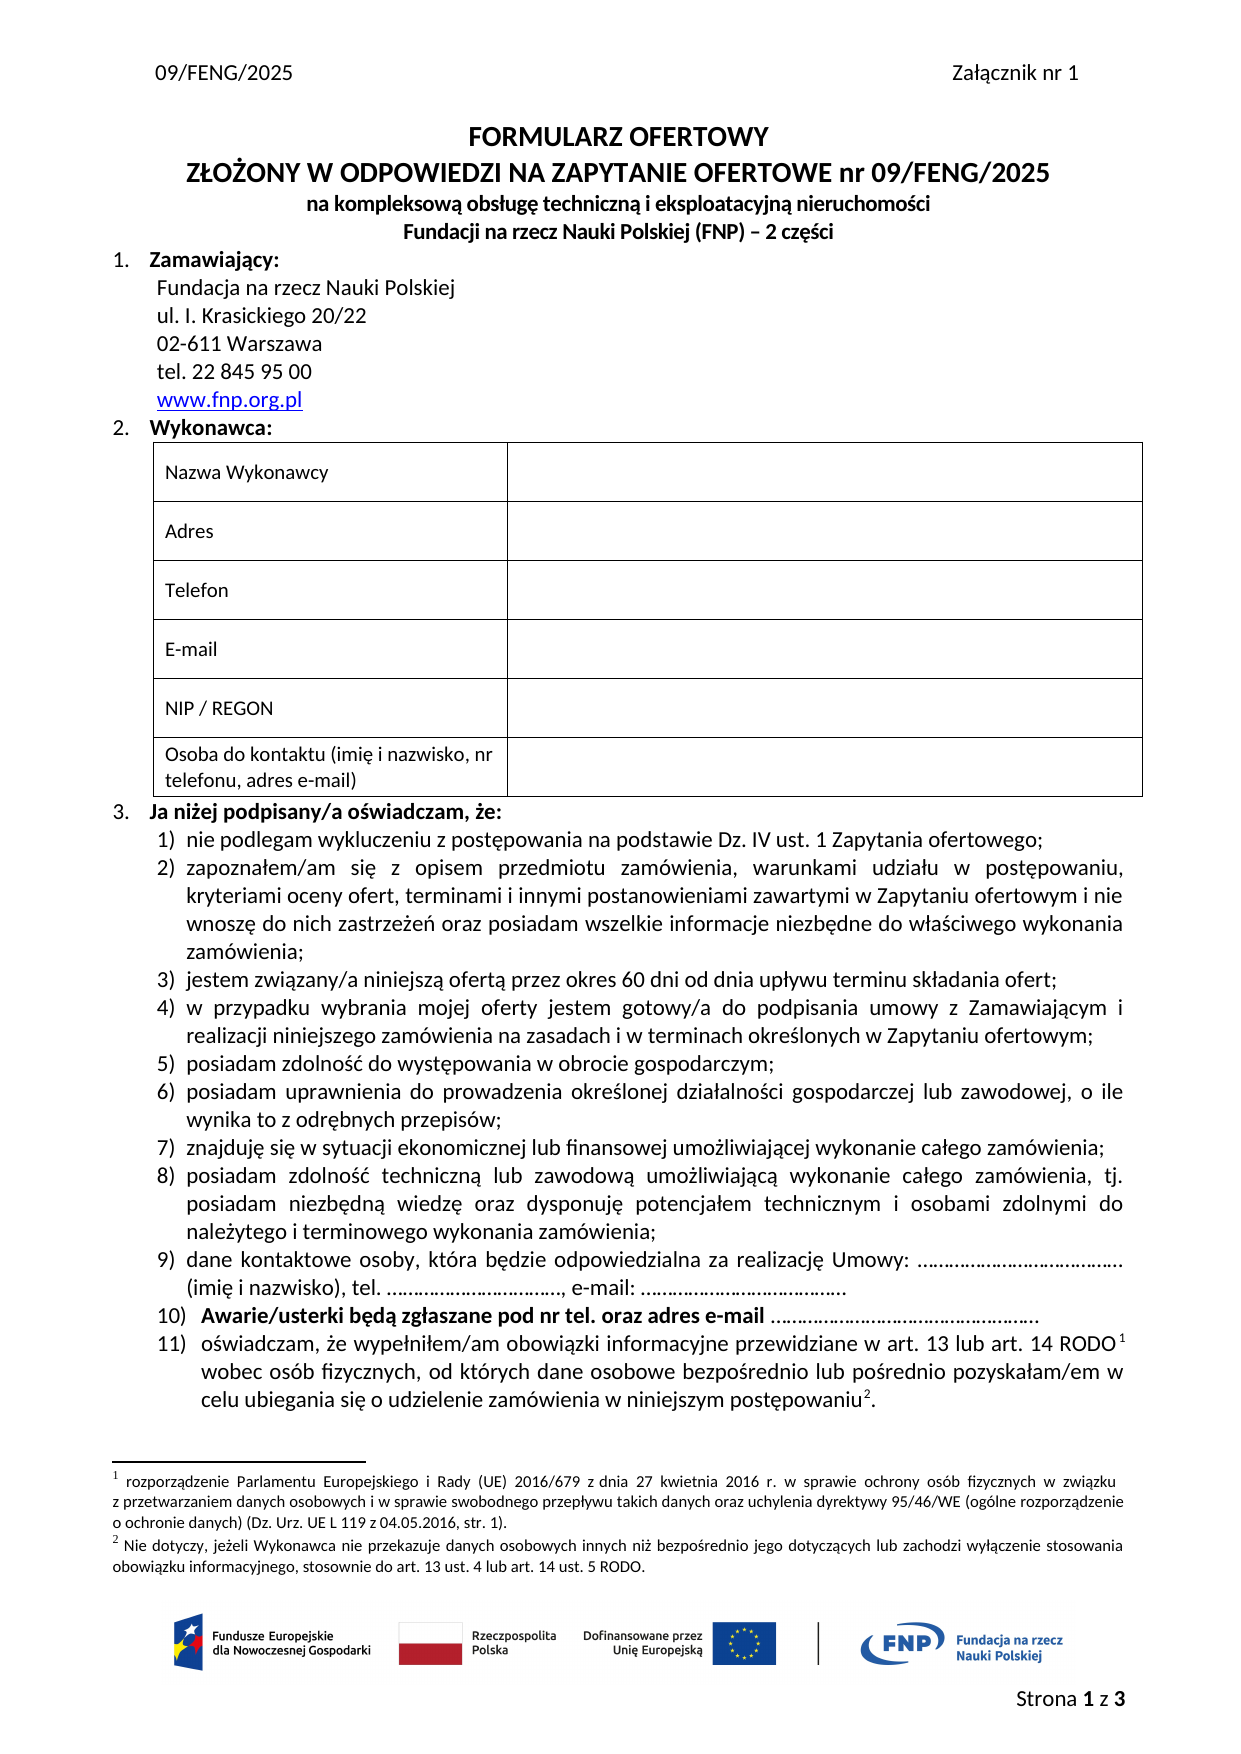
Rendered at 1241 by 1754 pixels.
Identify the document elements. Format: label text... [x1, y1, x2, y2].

table_header Nazwa Wykonawcy [154, 443, 507, 501]
table_cell [508, 561, 1142, 619]
list oświadczam, że wypełniłem/am obowiązki informacyjne przewidziane w art. 13 lub art. 14 RODO wobec osób fizycznych, od których dane osobowe bezpośrednio lub pośrednio pozyskałam/em w celu ubiegania się o udzielenie zamówienia w niniejszym postępowaniu. [157, 1329, 1125, 1413]
list Ja niżej podpisany/a oświadczam, że: [112, 797, 1125, 825]
list Awarie/usterki będą zgłaszane pod nr tel. oraz adres e-mail …………………………………………… [157, 1301, 1125, 1329]
list Wykonawca: [112, 413, 1125, 442]
list nie podlegam wykluczeniu z postępowania na podstawie Dz. IV ust. 1 Zapytania ofertowego; [157, 825, 1125, 853]
list Zamawiający: [112, 245, 1125, 273]
text 02-611 Warszawa [157, 329, 1125, 357]
list posiadam zdolność do występowania w obrocie gospodarczym; [157, 1049, 1125, 1077]
list zapoznałem/am się z opisem przedmiotu zamówienia, warunkami udziału w postępowaniu, kryteriami oceny ofert, terminami i innymi postanowieniami zawartymi w Zapytaniu ofertowym i nie wnoszę do nich zastrzeżeń oraz posiadam wszelkie informacje niezbędne do właściwego wykonania zamówienia; [157, 853, 1125, 965]
text na kompleksową obsługę techniczną i eksploatacyjną nieruchomości [112, 189, 1125, 217]
table_cell [508, 738, 1142, 796]
list znajduję się w sytuacji ekonomicznej lub finansowej umożliwiającej wykonanie całego zamówienia; [157, 1133, 1125, 1161]
text ZŁOŻONY W ODPOWIEDZI NA ZAPYTANIE OFERTOWE nr 09/FENG/2025 [112, 154, 1125, 189]
table_cell [508, 679, 1142, 737]
list jestem związany/a niniejszą ofertą przez okres 60 dni od dnia upływu terminu składania ofert; [157, 965, 1125, 993]
text Fundacja na rzecz Nauki Polskiej [157, 273, 1125, 301]
table_cell [508, 502, 1142, 560]
list posiadam zdolność techniczną lub zawodową umożliwiającą wykonanie całego zamówienia, tj. posiadam niezbędną wiedzę oraz dysponuję potencjałem technicznym i osobami zdolnymi do należytego i terminowego wykonania zamówienia; [157, 1161, 1125, 1245]
text tel. 22 845 95 00 [157, 357, 1125, 386]
list dane kontaktowe osoby, która będzie odpowiedzialna za realizację Umowy: ………………………………… (imię i nazwisko), tel. ……………………………, e-mail: ………………………………… [157, 1245, 1125, 1301]
picture [161, 1600, 1077, 1685]
text www.fnp.org.pl [157, 386, 1125, 413]
table_cell NIP / REGON [154, 679, 507, 737]
list posiadam uprawnienia do prowadzenia określonej działalności gospodarczej lub zawodowej, o ile wynika to z odrębnych przepisów; [157, 1077, 1125, 1133]
table_header [508, 443, 1142, 501]
table_cell E-mail [154, 620, 507, 678]
text FORMULARZ OFERTOWY [112, 118, 1125, 154]
table_cell Osoba do kontaktu (imię i nazwisko, nr telefonu, adres e-mail) [154, 738, 507, 796]
table_cell Telefon [154, 561, 507, 619]
table_cell Adres [154, 502, 507, 560]
text ul. I. Krasickiego 20/22 [157, 301, 1125, 329]
table_cell [508, 620, 1142, 678]
list w przypadku wybrania mojej oferty jestem gotowy/a do podpisania umowy z Zamawiającym i realizacji niniejszego zamówienia na zasadach i w terminach określonych w Zapytaniu ofertowym; [157, 993, 1125, 1049]
text Fundacji na rzecz Nauki Polskiej (FNP) – 2 części [112, 217, 1125, 245]
